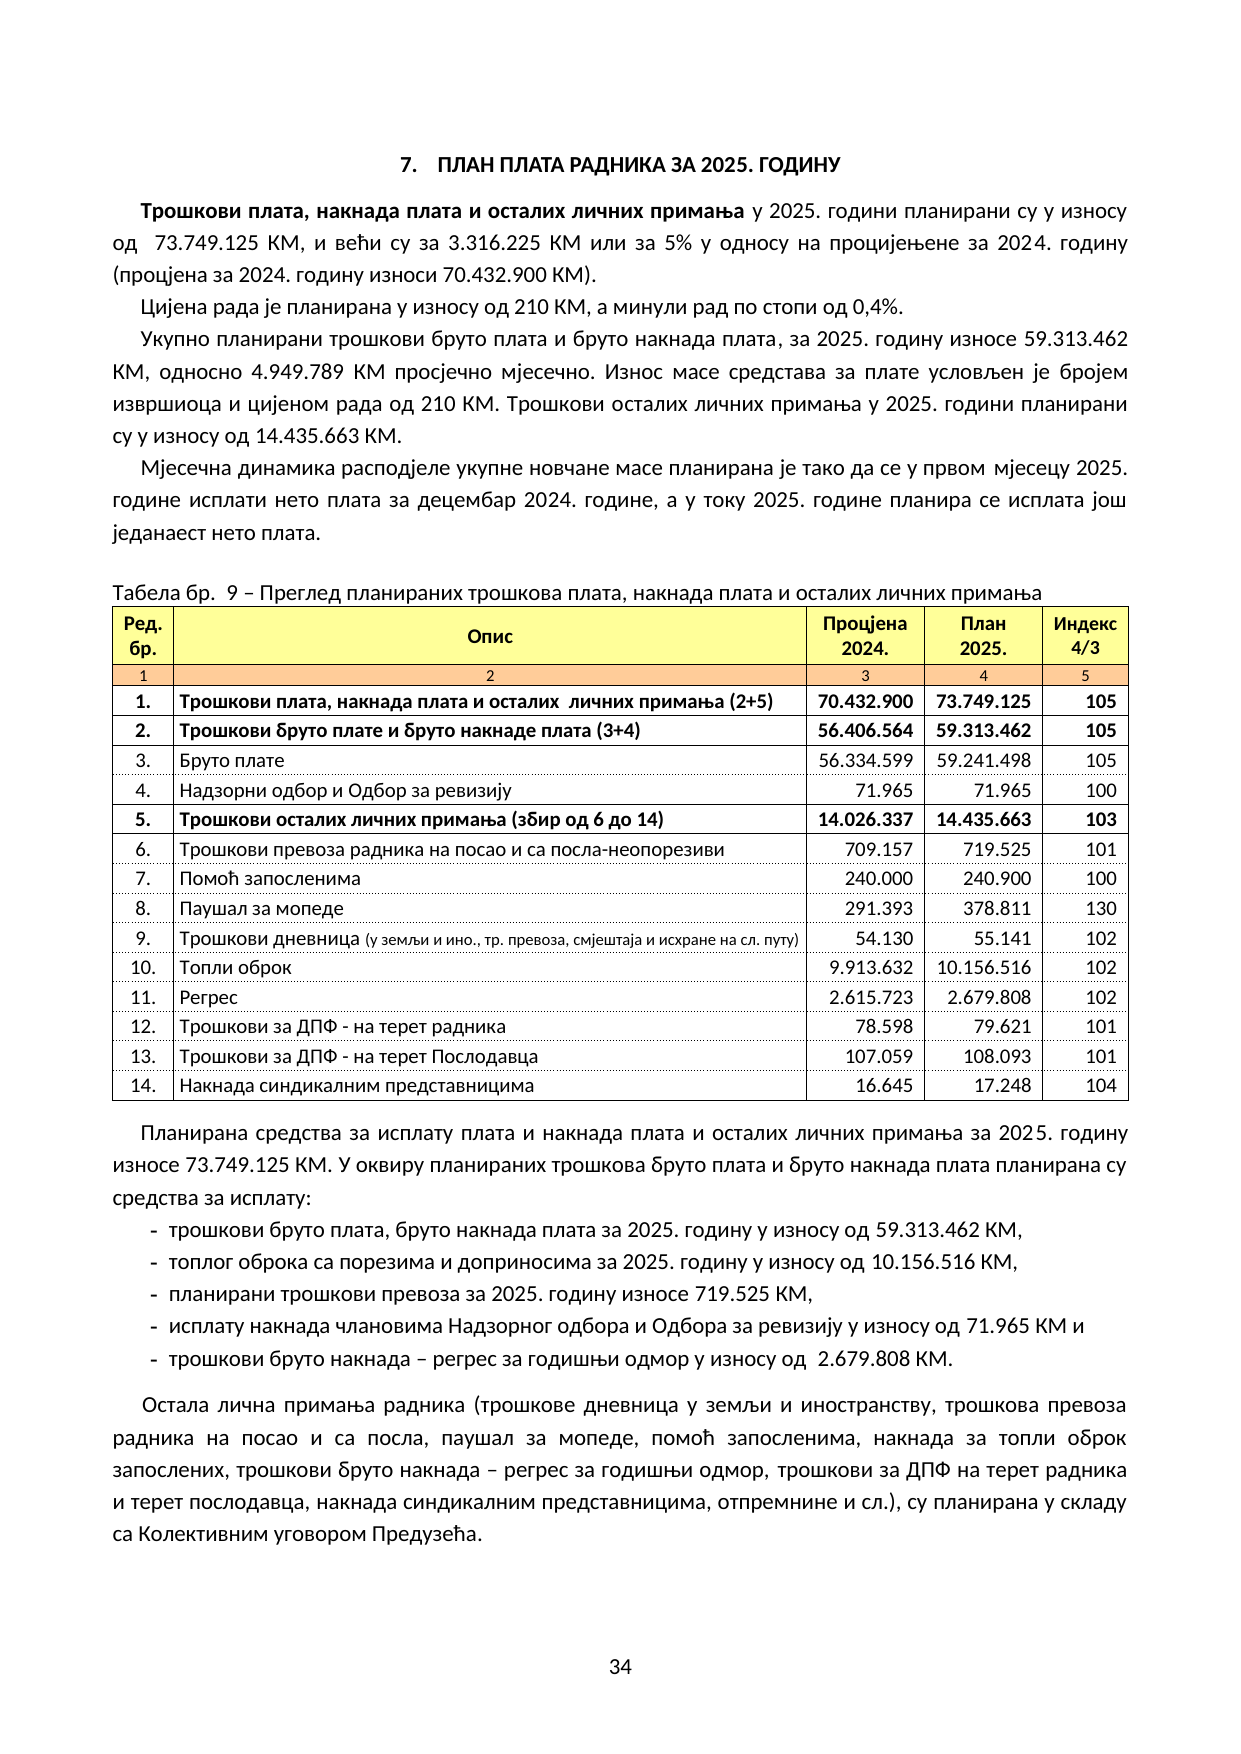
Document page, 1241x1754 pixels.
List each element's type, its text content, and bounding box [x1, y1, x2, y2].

text Табела бр. 9 – Преглед планираних трошкова плата, накнада плата и осталих личних примања [112, 578, 1128, 606]
table_cell Помоћ запосленима [174, 863, 806, 892]
table_cell Трошкови за ДПФ - на терет радника [174, 1011, 806, 1040]
table_cell 73.749.125 [925, 686, 1042, 715]
table_cell Трошкови дневница (у земљи и ино., тр. превоза, смјештаја и исхране на сл. путу) [174, 922, 806, 952]
table_cell 9.913.632 [807, 952, 924, 981]
table_cell 5. [113, 805, 173, 833]
text Цијена рада је планирана у износу од 210 КМ, а минули рад по стопи од 0,4%. [112, 292, 1128, 320]
table_cell 12. [113, 1011, 173, 1040]
text Остала лична примања радника (трошкове дневница у земљи и иностранству, трошкова превоза радника на посао и са посла, паушал за мопеде, помоћ запосленима, накнада за топли оброк запослених, трошкови бруто накнада – регрес за годишњи одмор, трошкови за ДПФ на терет радника и терет послодавца, накнада синдикалним представницима, отпремнине и сл.), су планирана у складу са Колективним уговором Предузећа. [112, 1391, 1128, 1547]
table_cell 100 [1043, 774, 1128, 804]
table_cell 11. [113, 981, 173, 1011]
table_cell 5 [1043, 665, 1128, 685]
table_cell 130 [1043, 893, 1128, 922]
table_cell 13. [113, 1040, 173, 1070]
table_cell 378.811 [925, 893, 1042, 922]
table_cell 10. [113, 952, 173, 981]
table_cell 709.157 [807, 834, 924, 863]
table_cell 291.393 [807, 893, 924, 922]
table_cell 7. [113, 863, 173, 892]
table_cell Накнада синдикалним представницима [174, 1070, 806, 1099]
text Трошкови плата, накнада плата и осталих личних примања у 2025. години планирани су у износу од 73.749.125 КМ, и већи су за 3.316.225 КМ или за 5% у односу на процијењене за 2024. годину (процјена за 2024. годину износи 70.432.900 КМ). [112, 196, 1128, 288]
table_header План 2025. [925, 607, 1042, 664]
table_cell 70.432.900 [807, 686, 924, 715]
table_cell 102 [1043, 981, 1128, 1011]
table_cell 10.156.516 [925, 952, 1042, 981]
table_cell 101 [1043, 834, 1128, 863]
table_header Опис [174, 607, 806, 664]
table_cell 59.241.498 [925, 746, 1042, 774]
table_cell 16.645 [807, 1070, 924, 1099]
list планирани трошкови превоза за 2025. годину износе 719.525 КМ, [150, 1279, 1128, 1307]
table_cell 2. [113, 716, 173, 744]
list топлог оброка са порезима и доприносима за 2025. годину у износу од 10.156.516 КМ, [150, 1247, 1128, 1275]
table_cell 79.621 [925, 1011, 1042, 1040]
table_cell Надзорни одбор и Одбор за ревизију [174, 774, 806, 804]
table_cell 104 [1043, 1070, 1128, 1099]
table_cell 17.248 [925, 1070, 1042, 1099]
table_cell 2.679.808 [925, 981, 1042, 1011]
table_cell 108.093 [925, 1040, 1042, 1070]
table_cell 240.900 [925, 863, 1042, 892]
table_cell 2.615.723 [807, 981, 924, 1011]
table_cell 6. [113, 834, 173, 863]
table_cell 78.598 [807, 1011, 924, 1040]
table_cell 55.141 [925, 922, 1042, 952]
table_cell Трошкови за ДПФ - на терет Послодавца [174, 1040, 806, 1070]
table_cell 101 [1043, 1011, 1128, 1040]
table_cell 240.000 [807, 863, 924, 892]
table_cell 107.059 [807, 1040, 924, 1070]
text Укупно планирани трошкови бруто плата и бруто накнада плата, за 2025. годину износе 59.313.462 КМ, односно 4.949.789 КМ просјечно мјесечно. Износ масе средстава за плате условљен је бројем извршиоца и цијеном рада од 210 КМ. Трошкови осталих личних примања у 2025. години планирани су у износу од 14.435.663 КМ. [112, 324, 1128, 449]
table_cell 101 [1043, 1040, 1128, 1070]
table_cell Топли оброк [174, 952, 806, 981]
table_cell Паушал за мопеде [174, 893, 806, 922]
table_cell 2 [174, 665, 806, 685]
table_cell 54.130 [807, 922, 924, 952]
table_cell 8. [113, 893, 173, 922]
table_cell 4. [113, 774, 173, 804]
table_cell Трошкови превоза радника на посао и са посла-неопорезиви [174, 834, 806, 863]
table_cell 105 [1043, 686, 1128, 715]
table_cell 71.965 [807, 774, 924, 804]
table_cell 4 [925, 665, 1042, 685]
table_cell Трошкови плата, накнада плата и осталих личних примања (2+5) [174, 686, 806, 715]
table_cell Трошкови бруто плате и бруто накнаде плата (3+4) [174, 716, 806, 744]
table_cell 103 [1043, 805, 1128, 833]
table_cell 719.525 [925, 834, 1042, 863]
table_cell 9. [113, 922, 173, 952]
table_cell Бруто плате [174, 746, 806, 774]
table_cell 56.334.599 [807, 746, 924, 774]
text Мјесечна динамика расподјеле укупне новчане масе планирана је тако да се у првом мјесецу 2025. године исплати нето плата за децембар 2024. године, а у току 2025. године планира се исплата још једанаест нето плата. [112, 453, 1128, 546]
table_cell 100 [1043, 863, 1128, 892]
table_cell 14.435.663 [925, 805, 1042, 833]
table_header Индекс 4/3 [1043, 607, 1128, 664]
table_cell 3. [113, 746, 173, 774]
list исплату накнада члановима Надзорног одбора и Одбора за ревизију у износу од 71.965 КМ и [150, 1312, 1128, 1339]
table_cell 59.313.462 [925, 716, 1042, 744]
subtitle ПЛАН ПЛАТА РАДНИКА ЗА 2025. ГОДИНУ [112, 150, 1128, 178]
table_cell 102 [1043, 922, 1128, 952]
table_cell 71.965 [925, 774, 1042, 804]
table_cell 3 [807, 665, 924, 685]
table_cell Регрес [174, 981, 806, 1011]
table_header Процјена 2024. [807, 607, 924, 664]
table_cell 102 [1043, 952, 1128, 981]
table_cell 14. [113, 1070, 173, 1099]
table_cell 1 [113, 665, 173, 685]
table_cell 14.026.337 [807, 805, 924, 833]
table_cell 105 [1043, 716, 1128, 744]
table_cell 105 [1043, 746, 1128, 774]
table_cell 56.406.564 [807, 716, 924, 744]
table_cell 1. [113, 686, 173, 715]
list трошкови бруто плата, бруто накнада плата за 2025. годину у износу од 59.313.462 КМ, [150, 1215, 1128, 1243]
text Планирана средства за исплату плата и накнада плата и осталих личних примања за 2025. годину износе 73.749.125 КМ. У оквиру планираних трошкова бруто плата и бруто накнада плата планирана су средства за исплату: [112, 1118, 1128, 1211]
list трошкови бруто накнада – регрес за годишњи одмор у износу од 2.679.808 КМ. [150, 1344, 1128, 1372]
table_cell Трошкови осталих личних примања (збир од 6 до 14) [174, 805, 806, 833]
table_header Ред. бр. [113, 607, 173, 664]
